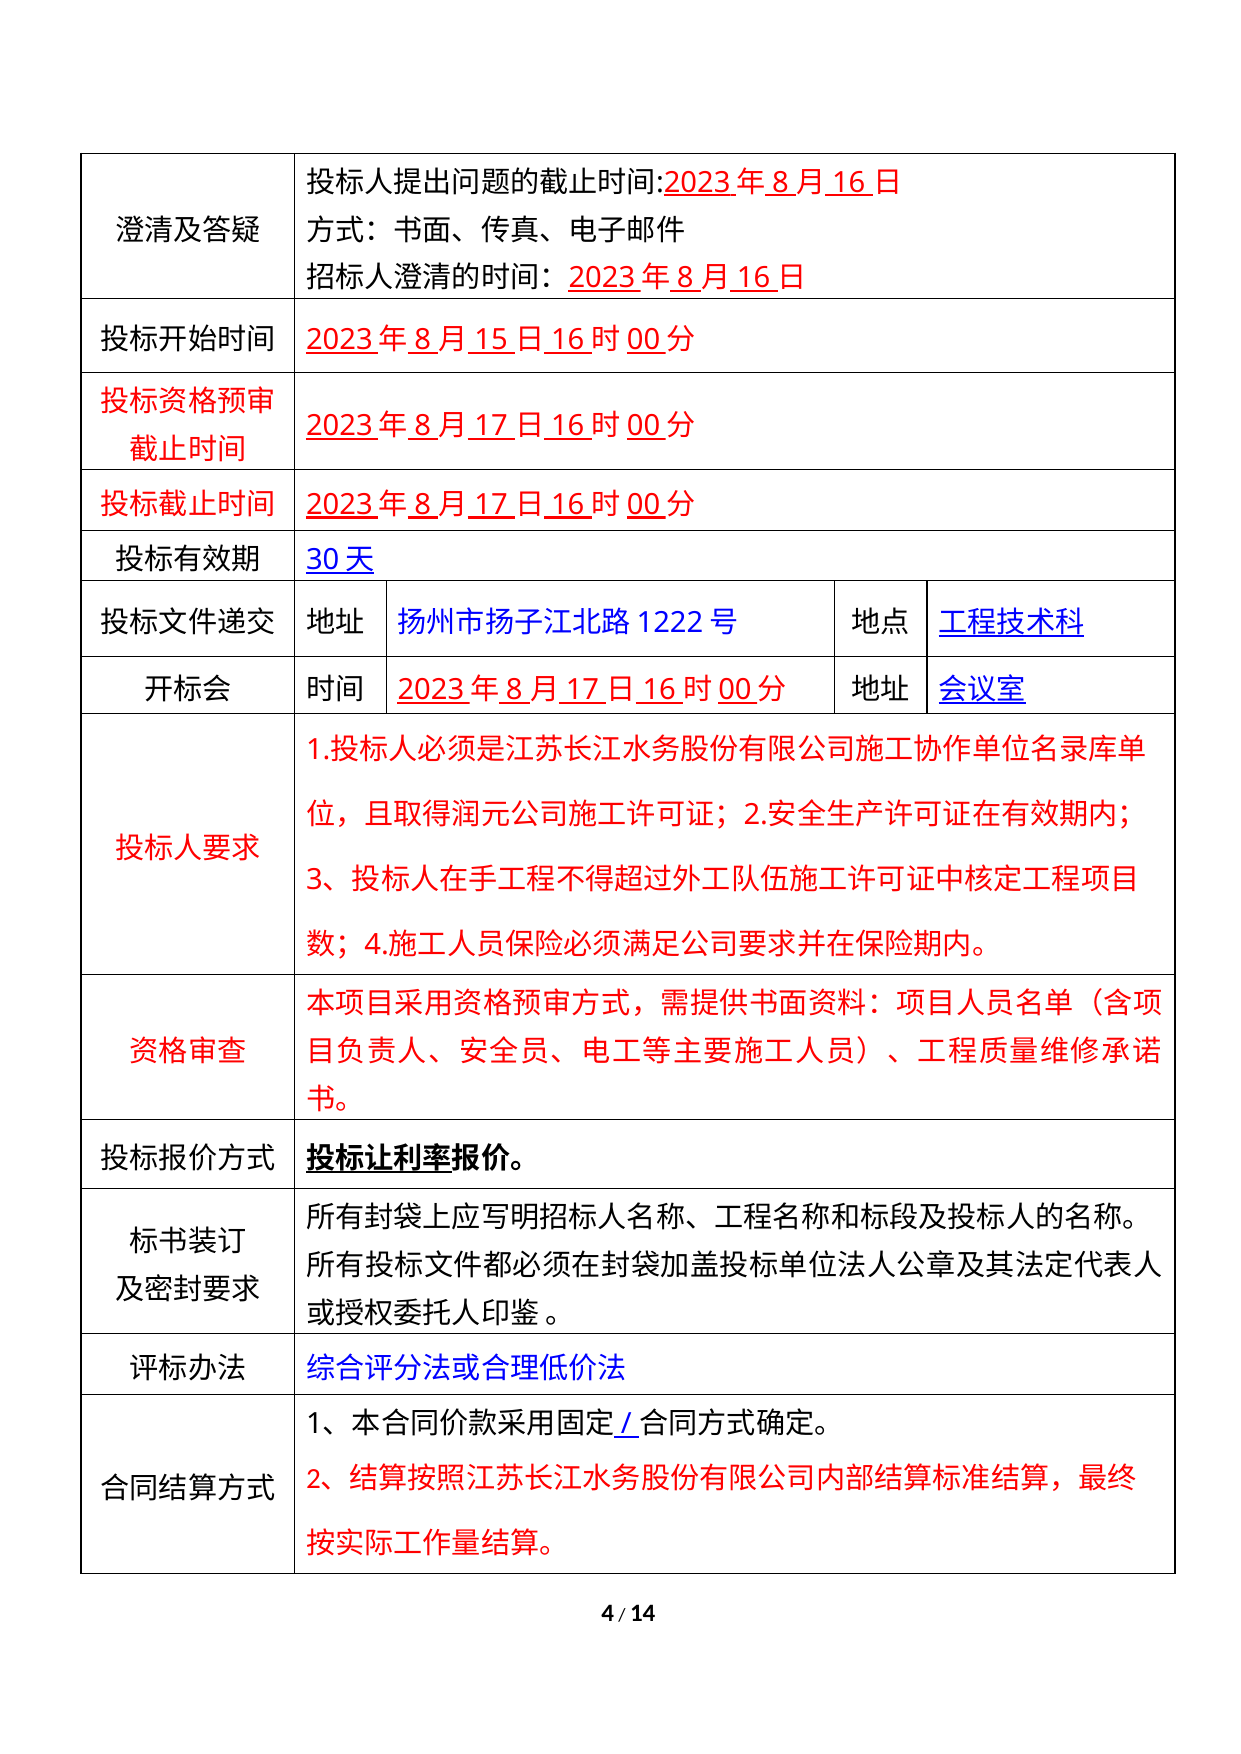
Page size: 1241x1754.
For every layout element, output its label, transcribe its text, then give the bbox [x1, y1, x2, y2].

table_cell 投标截止时间 [82, 470, 294, 529]
table_cell 地点 [835, 581, 926, 656]
table_cell 综合评分法或合理低价法 [295, 1334, 1174, 1394]
table_cell 30天 [295, 531, 1174, 580]
table_cell 投标资格预审截止时间 [82, 373, 294, 469]
table_cell 1.投标人必须是江苏长江水务股份有限公司施工协作单位名录库单位，且取得润元公司施工许可证；2.安全生产许可证在有效期内；3、投标人在手工程不得超过外工队伍施工许可证中核定工程项目数；4.施工人员保险必须满足公司要求并在保险期内。 [295, 714, 1174, 974]
table_cell 投标有效期 [82, 531, 294, 580]
table_cell 2023年 8 月 15 日 16 时00分 [295, 299, 1174, 372]
table_cell 投标让利率报价。 [295, 1120, 1174, 1188]
table_cell 投标文件递交 [82, 581, 294, 656]
table_cell 投标人要求 [82, 714, 294, 974]
table_cell 标书装订 及密封要求 [82, 1189, 294, 1333]
table_cell 合同结算方式 [82, 1395, 294, 1573]
table_cell 2023年 8 月 17 日 16 时00分 [387, 657, 834, 713]
table_cell 1、本合同价款采用固定 / 合同方式确定。 2、结算按照江苏长江水务股份有限公司内部结算标准结算，最终按实际工作量结算。 [295, 1395, 1174, 1573]
table_cell 2023年 8 月 17 日 16 时00分 [295, 373, 1174, 469]
table_cell 地址 [835, 657, 926, 713]
table_cell 本项目采用资格预审方式，需提供书面资料：项目人员名单（含项目负责人、安全员、电工等主要施工人员）、工程质量维修承诺书。 [295, 975, 1174, 1119]
table_cell 开标会 [82, 657, 294, 713]
table_cell 评标办法 [82, 1334, 294, 1394]
table_cell 所有封袋上应写明招标人名称、工程名称和标段及投标人的名称。 所有投标文件都必须在封袋加盖投标单位法人公章及其法定代表人或授权委托人印鉴 。 [295, 1189, 1174, 1333]
table_cell 资格审查 [82, 975, 294, 1119]
table_cell 投标开始时间 [82, 299, 294, 372]
table_cell 澄清及答疑 [82, 154, 294, 297]
table_cell 工程技术科 [928, 581, 1174, 656]
table_cell 会议室 [928, 657, 1174, 713]
table_cell 扬州市扬子江北路1222号 [387, 581, 834, 656]
table_cell 投标报价方式 [82, 1120, 294, 1188]
table_cell 投标人提出问题的截止时间:2023年 8 月 16 日 方式：书面、传真、电子邮件 招标人澄清的时间：2023年 8 月 16 日 [295, 154, 1174, 297]
table_cell 时间 [295, 657, 386, 713]
table_cell 2023年 8 月 17 日 16 时00分 [295, 470, 1174, 529]
table_cell 地址 [295, 581, 386, 656]
